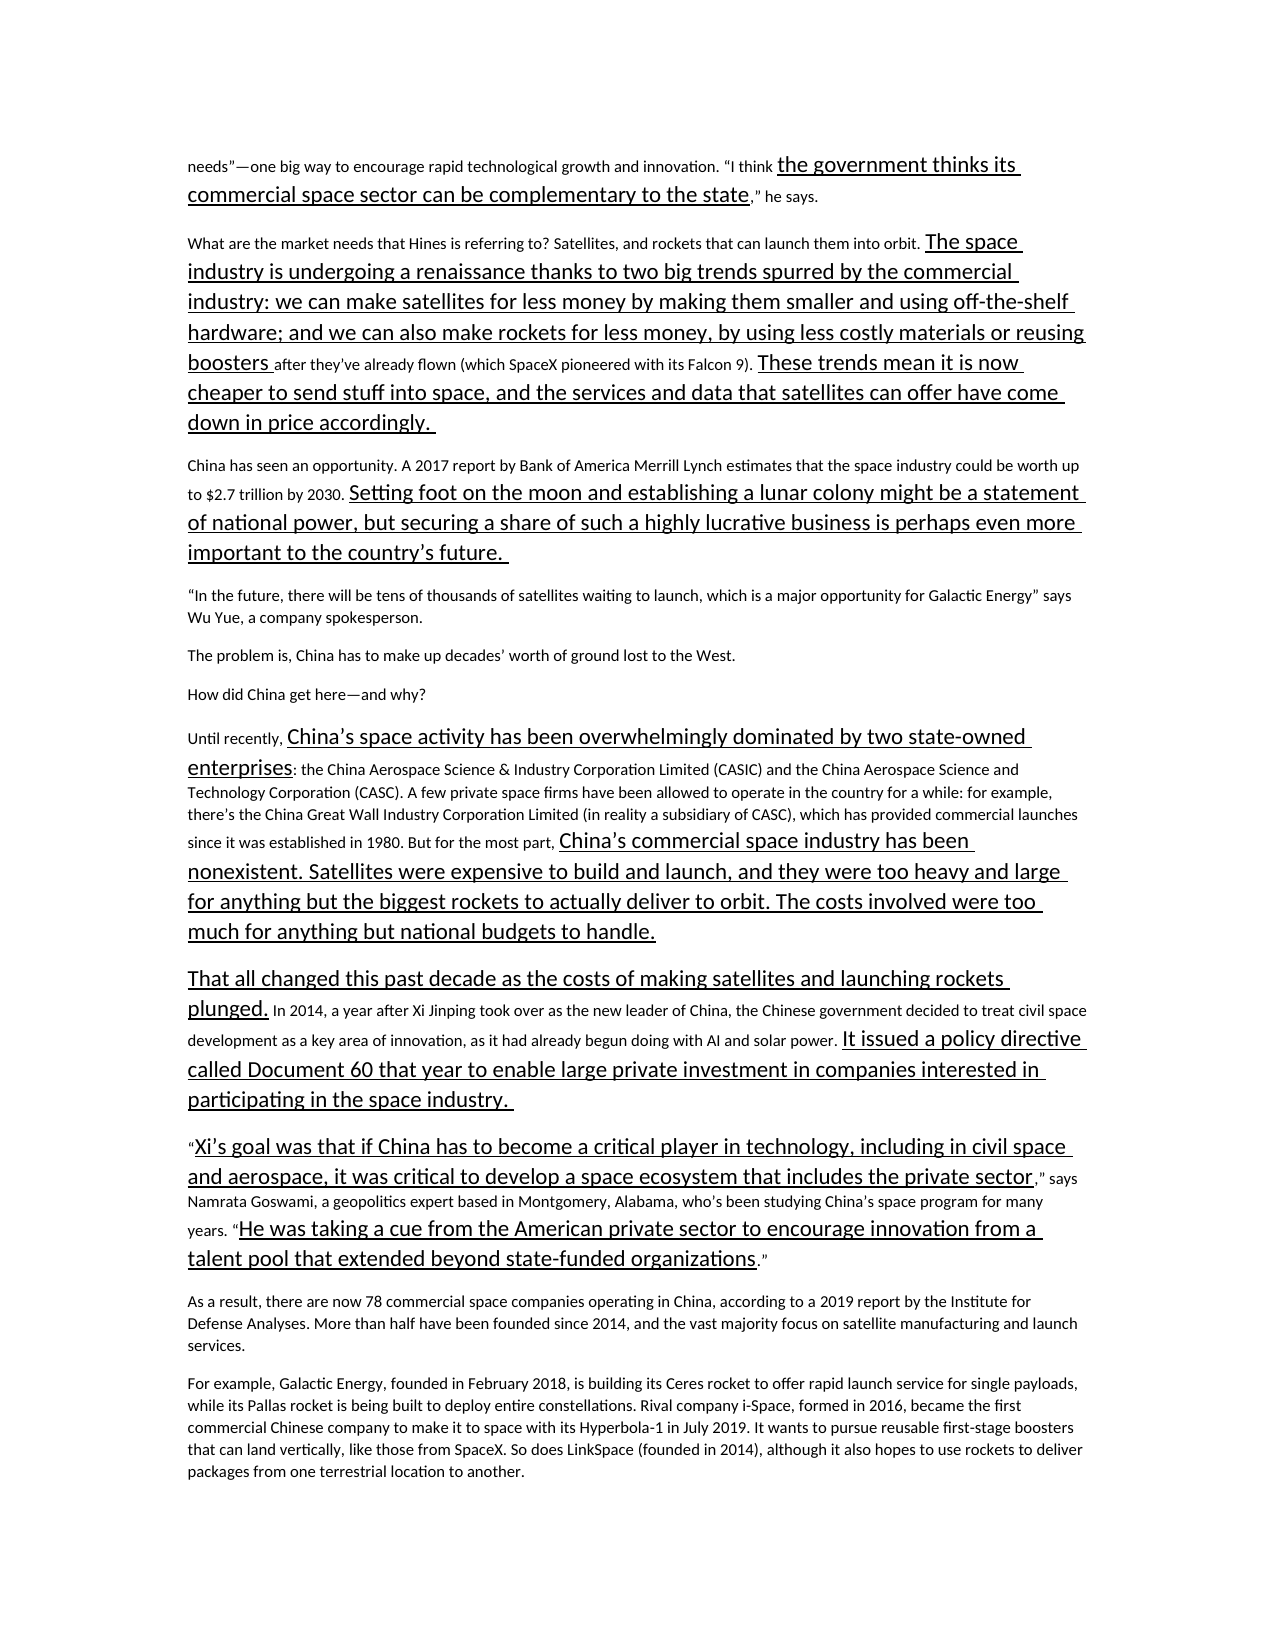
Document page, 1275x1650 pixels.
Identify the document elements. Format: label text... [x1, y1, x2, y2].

text “Xi’s goal was that if China has to become a critical player in technology, including in civil space and aerospace, it was critical to develop a space ecosystem that includes the private sector,” says Namrata Goswami, a geopolitics expert based in Montgomery, Alabama, who’s been studying China’s space program for many years. “He was taking a cue from the American private sector to encourage innovation from a talent pool that extended beyond state-funded organizations.” [187, 1132, 1087, 1272]
text That all changed this past decade as the costs of making satellites and launching rockets plunged. In 2014, a year after Xi Jinping took over as the new leader of China, the Chinese government decided to treat civil space development as a key area of innovation, as it had already begun doing with AI and solar power. It issued a policy directive called Document 60 that year to enable large private investment in companies interested in participating in the space industry. [187, 964, 1087, 1113]
text How did China get here—and why? [187, 684, 1087, 704]
text As a result, there are now 78 commercial space companies operating in China, according to a 2019 report by the Institute for Defense Analyses. More than half have been founded since 2014, and the vast majority focus on satellite manufacturing and launch services. [187, 1291, 1087, 1355]
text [187, 150, 1087, 208]
text China has seen an opportunity. A 2017 report by Bank of America Merrill Lynch estimates that the space industry could be worth up to $2.7 trillion by 2030. Setting foot on the moon and establishing a lunar colony might be a statement of national power, but securing a share of such a highly lucrative business is perhaps even more important to the country’s future. [187, 455, 1087, 566]
text The problem is, China has to make up decades’ worth of ground lost to the West. [187, 645, 1087, 666]
text For example, Galactic Energy, founded in February 2018, is building its Ceres rocket to offer rapid launch service for single payloads, while its Pallas rocket is being built to deploy entire constellations. Rival company i-Space, formed in 2016, became the first commercial Chinese company to make it to space with its Hyperbola-1 in July 2019. It wants to pursue reusable first-stage boosters that can land vertically, like those from SpaceX. So does LinkSpace (founded in 2014), although it also hopes to use rockets to deliver packages from one terrestrial location to another. [187, 1373, 1087, 1481]
text What are the market needs that Hines is referring to? Satellites, and rockets that can launch them into orbit. The space industry is undergoing a renaissance thanks to two big trends spurred by the commercial industry: we can make satellites for less money by making them smaller and using off-the-shelf hardware; and we can also make rockets for less money, by using less costly materials or reusing boosters after they’ve already flown (which SpaceX pioneered with its Falcon 9). These trends mean it is now cheaper to send stuff into space, and the services and data that satellites can offer have come down in price accordingly. [187, 227, 1087, 436]
text Until recently, China’s space activity has been overwhelmingly dominated by two state-owned enterprises: the China Aerospace Science & Industry Corporation Limited (CASIC) and the China Aerospace Science and Technology Corporation (CASC). A few private space firms have been allowed to operate in the country for a while: for example, there’s the China Great Wall Industry Corporation Limited (in reality a subsidiary of CASC), which has provided commercial launches since it was established in 1980. But for the most part, China’s commercial space industry has been nonexistent. Satellites were expensive to build and launch, and they were too heavy and large for anything but the biggest rockets to actually deliver to orbit. The costs involved were too much for anything but national budgets to handle. [187, 722, 1087, 945]
text “In the future, there will be tens of thousands of satellites waiting to launch, which is a major opportunity for Galactic Energy” says Wu Yue, a company spokesperson. [187, 585, 1087, 627]
